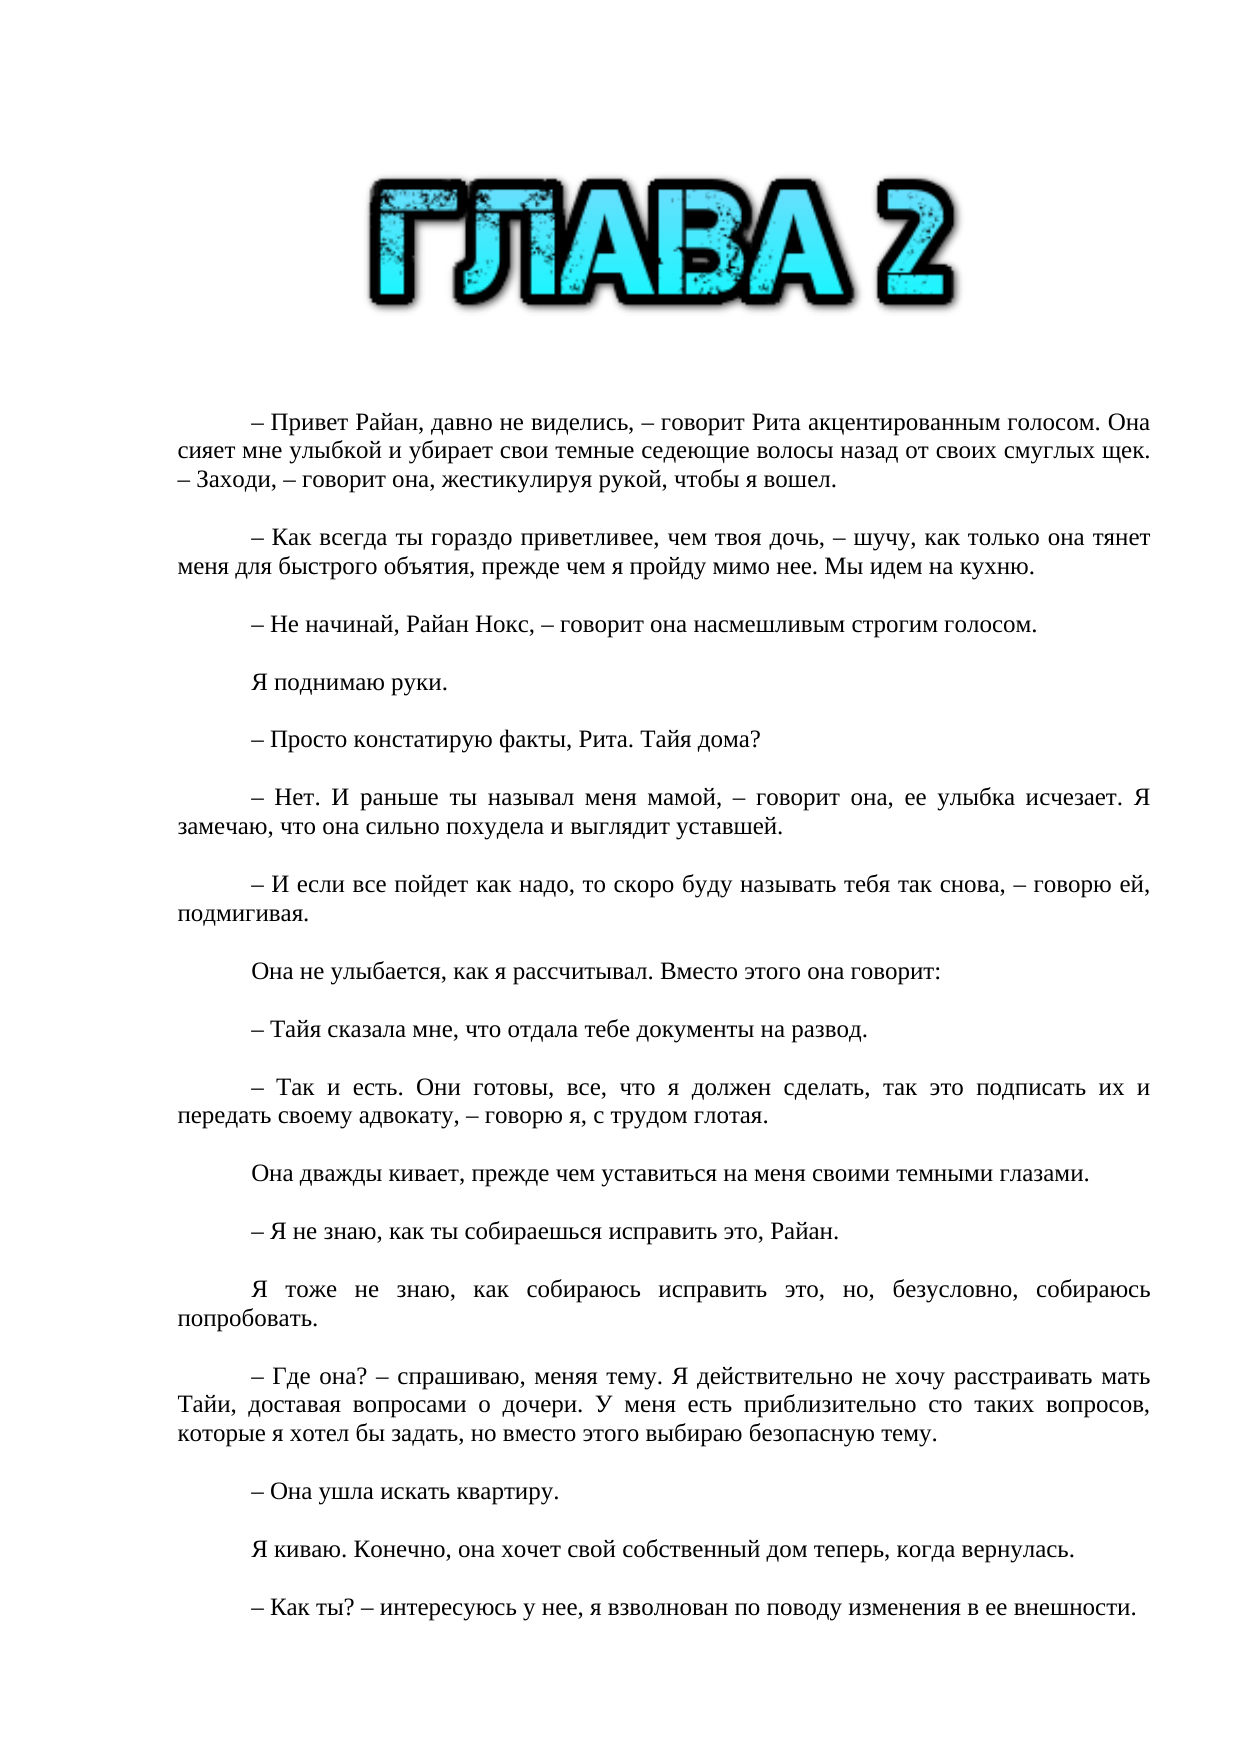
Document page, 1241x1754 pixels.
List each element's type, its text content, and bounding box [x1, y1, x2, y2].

text – Я не знаю, как ты собираешься исправить это, Райан. [177, 1216, 1152, 1245]
text – Просто констатирую факты, Рита. Тайя дома? [177, 724, 1152, 753]
picture [362, 171, 967, 316]
text – Так и есть. Они готовы, все, что я должен сделать, так это подписать их и передать своему адвокату, – говорю я, с трудом глотая. [177, 1072, 1152, 1129]
text Я тоже не знаю, как собираюсь исправить это, но, безусловно, собираюсь попробовать. [177, 1274, 1152, 1332]
text – Где она? – спрашиваю, меняя тему. Я действительно не хочу расстраивать мать Тайи, доставая вопросами о дочери. У меня есть приблизительно сто таких вопросов, которые я хотел бы задать, но вместо этого выбираю безопасную тему. [177, 1361, 1152, 1447]
text – Тайя сказала мне, что отдала тебе документы на развод. [177, 1014, 1152, 1042]
text – Как всегда ты гораздо приветливее, чем твоя дочь, – шучу, как только она тянет меня для быстрого объятия, прежде чем я пройду мимо нее. Мы идем на кухню. [177, 522, 1152, 579]
text – Как ты? – интересуюсь у нее, я взволнован по поводу изменения в ее внешности. [177, 1592, 1152, 1621]
text Она дважды кивает, прежде чем уставиться на меня своими темными глазами. [177, 1158, 1152, 1187]
text – Привет Райан, давно не виделись, – говорит Рита акцентированным голосом. Она сияет мне улыбкой и убирает свои темные седеющие волосы назад от своих смуглых щек. – Заходи, – говорит она, жестикулируя рукой, чтобы я вошел. [177, 407, 1152, 493]
text – Она ушла искать квартиру. [177, 1476, 1152, 1505]
text Я поднимаю руки. [177, 667, 1152, 695]
text – Нет. И раньше ты называл меня мамой, – говорит она, ее улыбка исчезает. Я замечаю, что она сильно похудела и выглядит уставшей. [177, 782, 1152, 840]
text – Не начинай, Райан Нокс, – говорит она насмешливым строгим голосом. [177, 609, 1152, 637]
text Она не улыбается, как я рассчитывал. Вместо этого она говорит: [177, 956, 1152, 984]
text – И если все пойдет как надо, то скоро буду называть тебя так снова, – говорю ей, подмигивая. [177, 869, 1152, 927]
text Я киваю. Конечно, она хочет свой собственный дом теперь, когда вернулась. [177, 1534, 1152, 1563]
